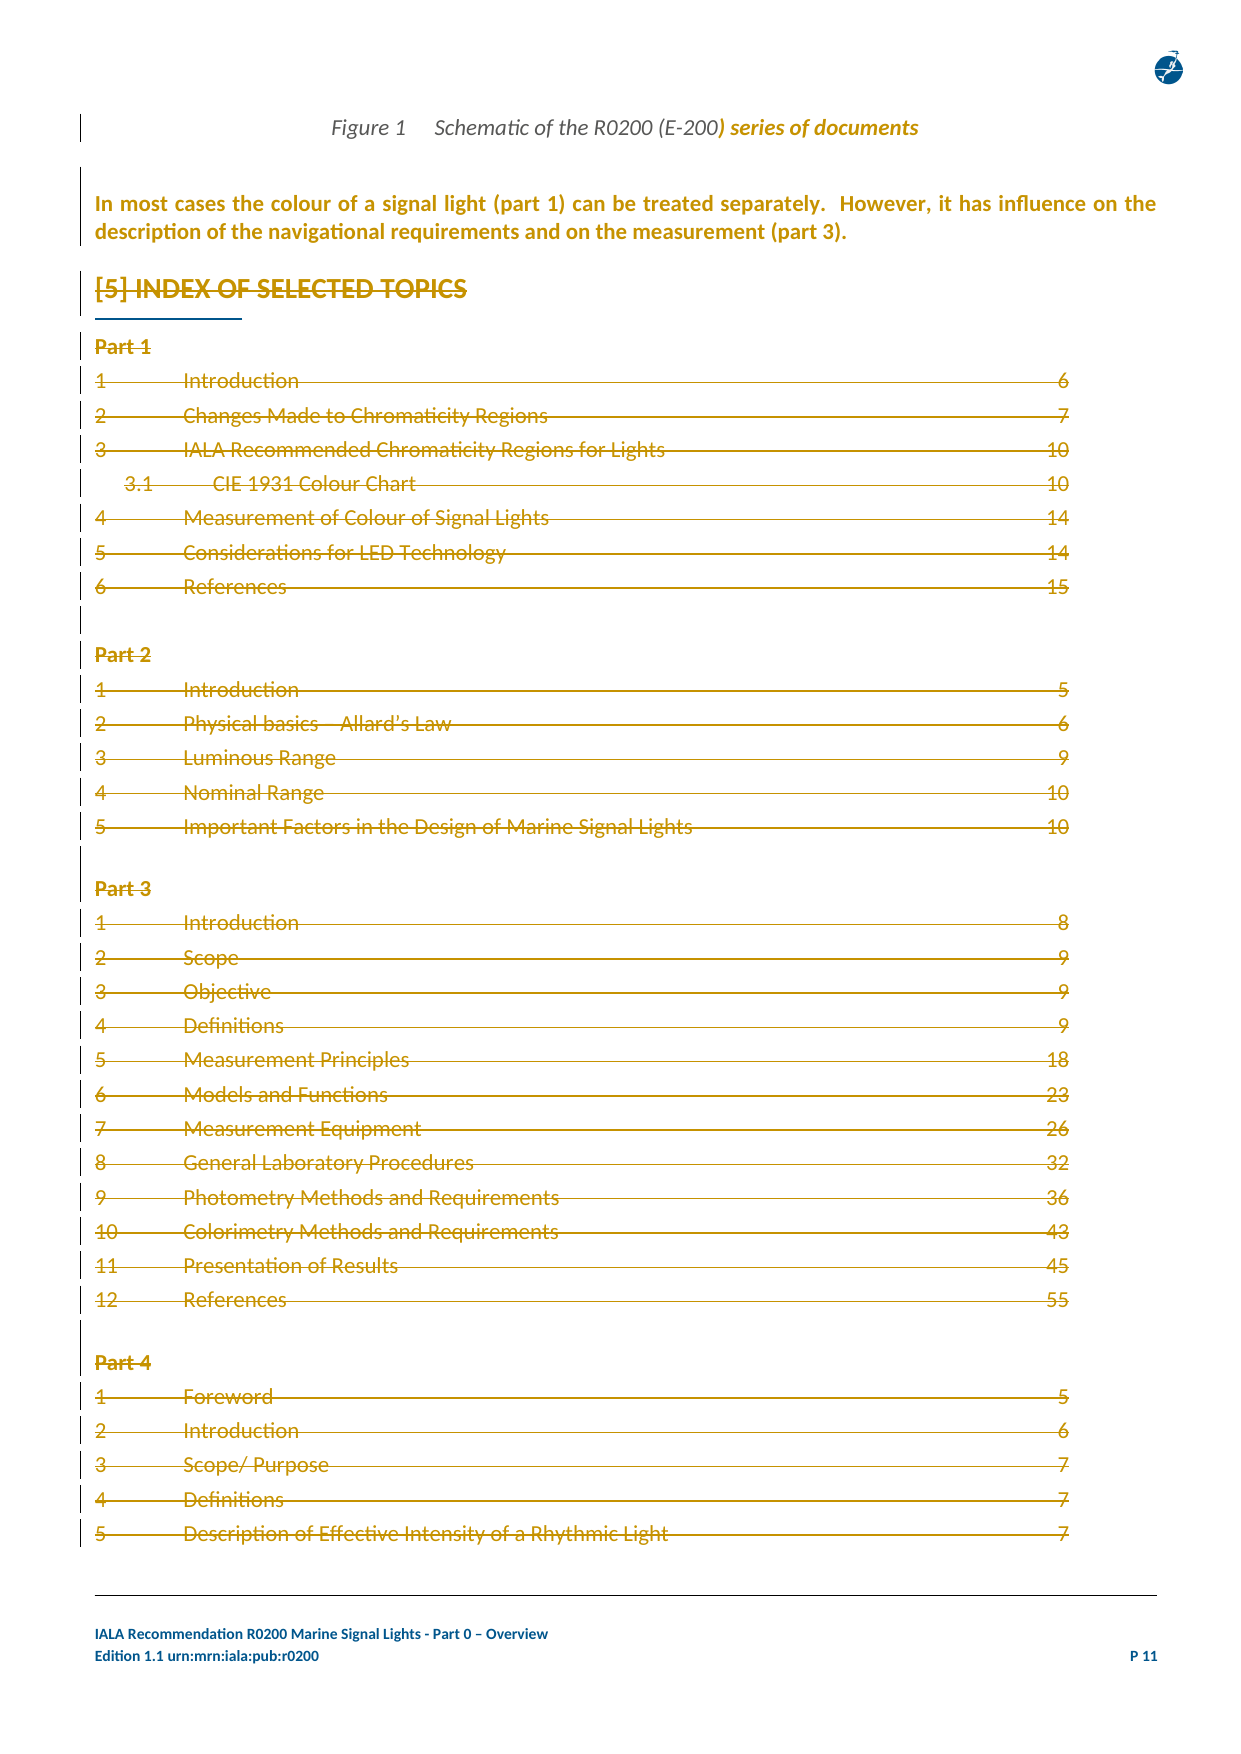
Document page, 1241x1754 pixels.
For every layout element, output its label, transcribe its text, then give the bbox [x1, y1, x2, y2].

text In most cases the colour of a signal light (part 1) can be treated separately. However, it has influence on the description of the navigational requirements and on the measurement (part 3). [94, 189, 1157, 246]
text Schematic of the R0200 (E-200) series of documents [94, 113, 1157, 142]
picture [1123, 0, 1241, 119]
